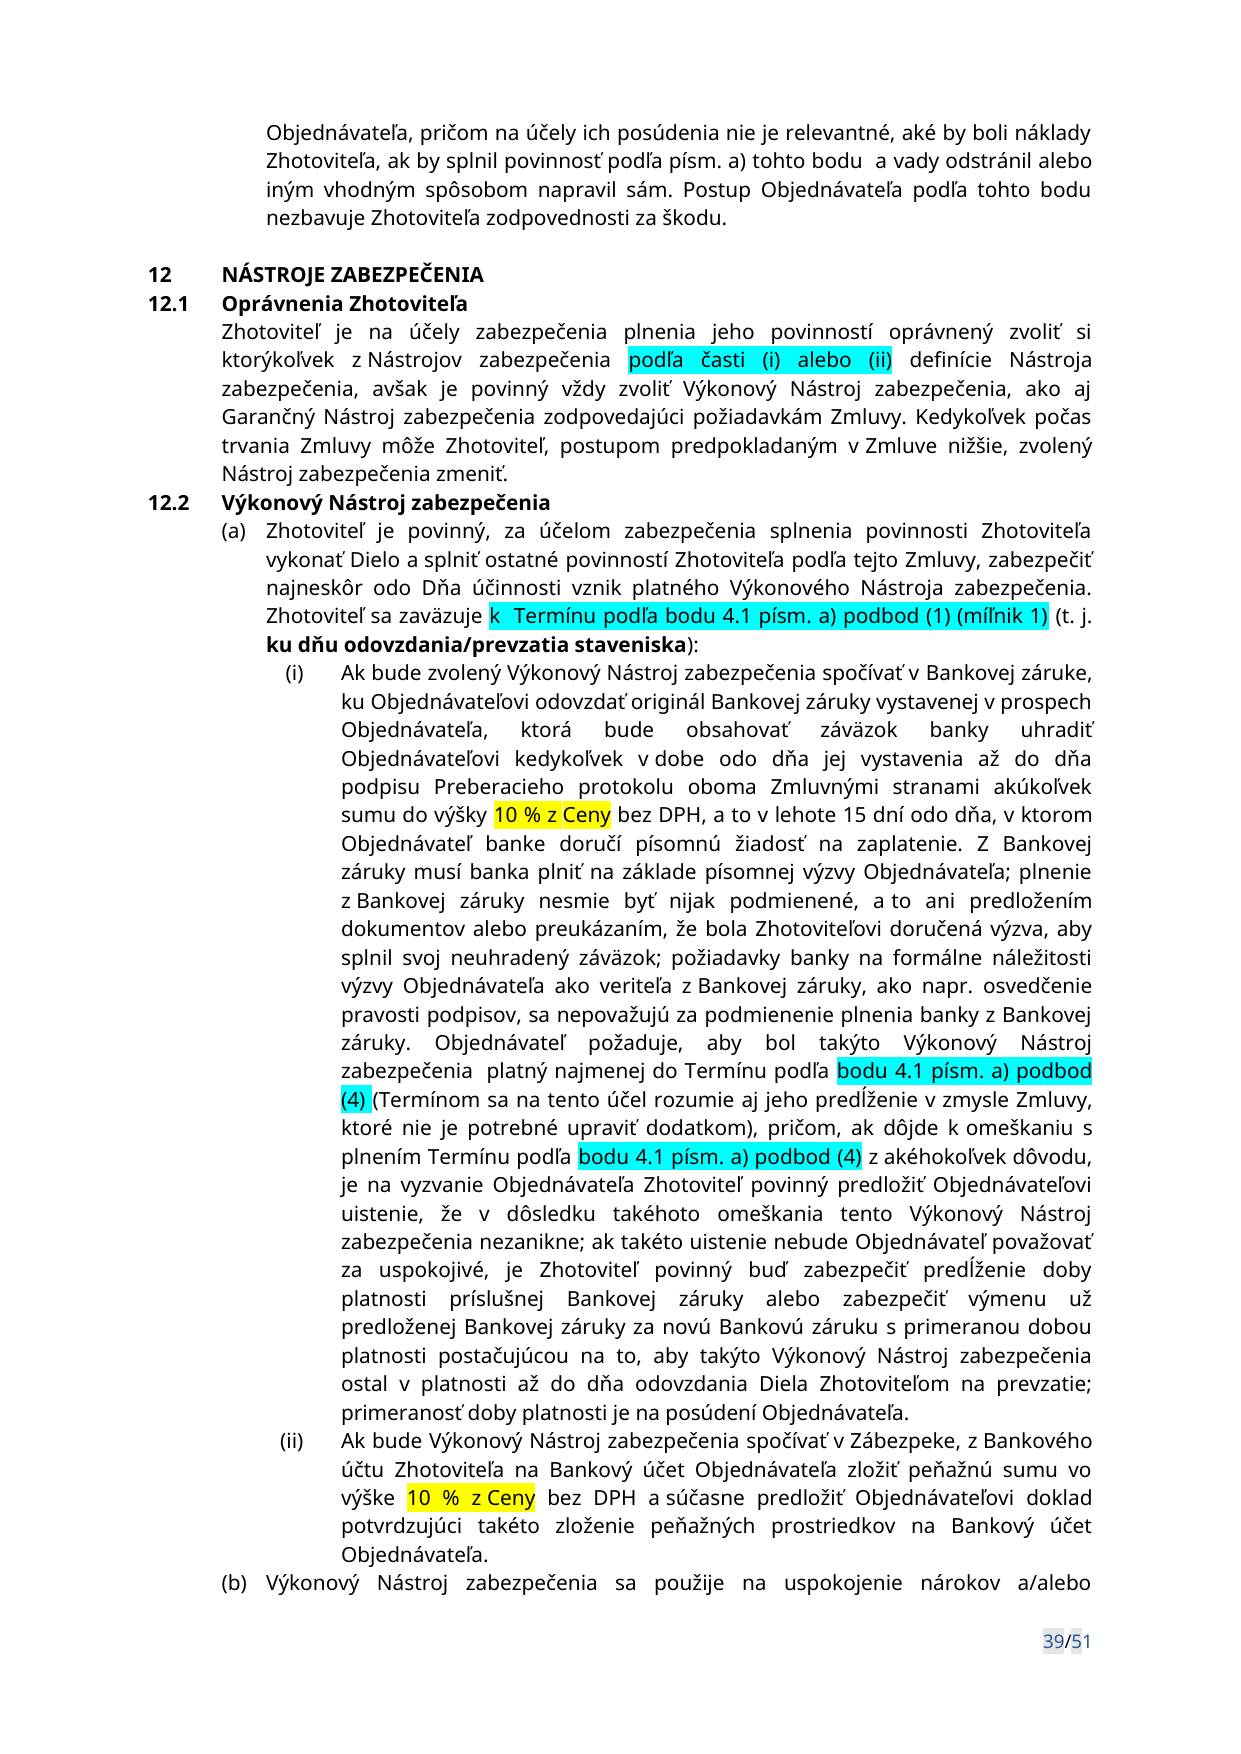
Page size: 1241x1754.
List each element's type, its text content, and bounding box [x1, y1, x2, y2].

text Zhotoviteľ je na účely zabezpečenia plnenia jeho povinností oprávnený zvoliť si ktorýkoľvek z Nástrojov zabezpečenia podľa časti (i) alebo (ii) definície Nástroja zabezpečenia, avšak je povinný vždy zvoliť Výkonový Nástroj zabezpečenia, ako aj Garančný Nástroj zabezpečenia zodpovedajúci požiadavkám Zmluvy. Kedykoľvek počas trvania Zmluvy môže Zhotoviteľ, postupom predpokladaným v Zmluve nižšie, zvolený Nástroj zabezpečenia zmeniť. [221, 317, 1093, 488]
text 12.1 Oprávnenia Zhotoviteľa [148, 289, 1093, 317]
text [221, 1568, 1093, 1597]
list Ak bude zvolený Výkonový Nástroj zabezpečenia spočívať v Bankovej záruke, ku Objednávateľovi odovzdať originál Bankovej záruky vystavenej v prospech Objednávateľa, ktorá bude obsahovať záväzok banky uhradiť Objednávateľovi kedykoľvek v dobe odo dňa jej vystavenia až do dňa podpisu Preberacieho protokolu oboma Zmluvnými stranami akúkoľvek sumu do výšky 10 % z Ceny bez DPH, a to v lehote 15 dní odo dňa, v ktorom Objednávateľ banke doručí písomnú žiadosť na zaplatenie. Z Bankovej záruky musí banka plniť na základe písomnej výzvy Objednávateľa; plnenie z Bankovej záruky nesmie byť nijak podmienené, a to ani predložením dokumentov alebo preukázaním, že bola Zhotoviteľovi doručená výzva, aby splnil svoj neuhradený záväzok; požiadavky banky na formálne náležitosti výzvy Objednávateľa ako veriteľa z Bankovej záruky, ako napr. osvedčenie pravosti podpisov, sa nepovažujú za podmienenie plnenia banky z Bankovej záruky. Objednávateľ požaduje, aby bol takýto Výkonový Nástroj zabezpečenia platný najmenej do Termínu podľa bodu 4.1 písm. a) podbod (4) (Termínom sa na tento účel rozumie aj jeho predĺženie v zmysle Zmluvy, ktoré nie je potrebné upraviť dodatkom), pričom, ak dôjde k omeškaniu s plnením Termínu podľa bodu 4.1 písm. a) podbod (4) z akéhokoľvek dôvodu, je na vyzvanie Objednávateľa Zhotoviteľ povinný predložiť Objednávateľovi uistenie, že v dôsledku takéhoto omeškania tento Výkonový Nástroj zabezpečenia nezanikne; ak takéto uistenie nebude Objednávateľ považovať za uspokojivé, je Zhotoviteľ povinný buď zabezpečiť predĺženie doby platnosti príslušnej Bankovej záruky alebo zabezpečiť výmenu už predloženej Bankovej záruky za novú Bankovú záruku s primeranou dobou platnosti postačujúcou na to, aby takýto Výkonový Nástroj zabezpečenia ostal v platnosti až do dňa odovzdania Diela Zhotoviteľom na prevzatie; primeranosť doby platnosti je na posúdení Objednávateľa. [303, 658, 1093, 1426]
text (a) Zhotoviteľ je povinný, za účelom zabezpečenia splnenia povinnosti Zhotoviteľa vykonať Dielo a splniť ostatné povinností Zhotoviteľa podľa tejto Zmluvy, zabezpečiť najneskôr odo Dňa účinnosti vznik platného Výkonového Nástroja zabezpečenia. Zhotoviteľ sa zaväzuje k Termínu podľa bodu 4.1 písm. a) podbod (1) (míľnik 1) (t. j. ku dňu odovzdania/prevzatia staveniska): [221, 516, 1093, 658]
list Ak bude Výkonový Nástroj zabezpečenia spočívať v Zábezpeke, z Bankového účtu Zhotoviteľa na Bankový účet Objednávateľa zložiť peňažnú sumu vo výške 10 % z Ceny bez DPH a súčasne predložiť Objednávateľovi doklad potvrdzujúci takéto zloženie peňažných prostriedkov na Bankový účet Objednávateľa. [303, 1426, 1093, 1568]
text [221, 118, 1093, 232]
subtitle 12 NÁSTROJE ZABEZPEČENIA [148, 260, 1093, 289]
text 12.2 Výkonový Nástroj zabezpečenia [148, 488, 1093, 516]
